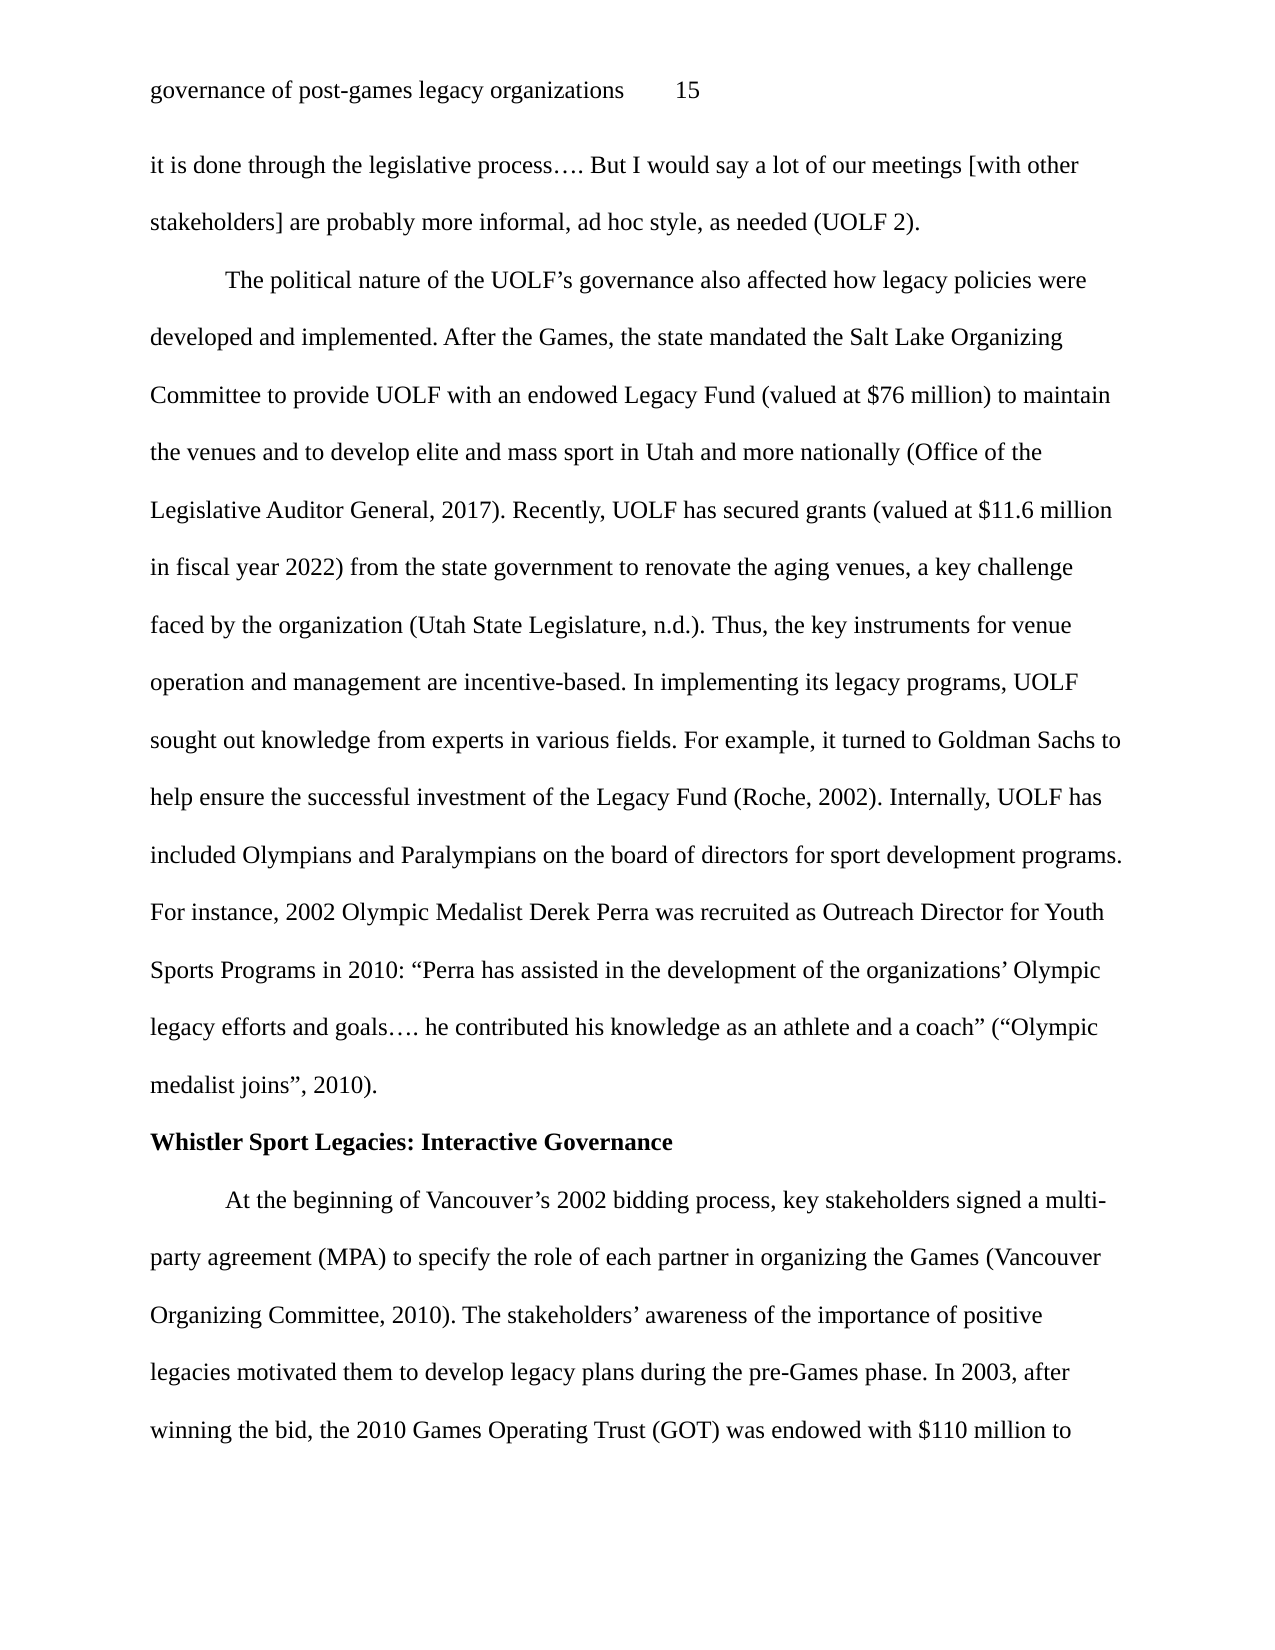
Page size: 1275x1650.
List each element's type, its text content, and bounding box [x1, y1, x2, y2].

text The political nature of the UOLF’s governance also affected how legacy policies were developed and implemented. After the Games, the state mandated the Salt Lake Organizing Committee to provide UOLF with an endowed Legacy Fund (valued at $76 million) to maintain the venues and to develop elite and mass sport in Utah and more nationally (Office of the Legislative Auditor General, 2017). Recently, UOLF has secured grants (valued at $11.6 million in fiscal year 2022) from the state government to renovate the aging venues, a key challenge faced by the organization (Utah State Legislature, n.d.). Thus, the key instruments for venue operation and management are incentive-based. In implementing its legacy programs, UOLF sought out knowledge from experts in various fields. For example, it turned to Goldman Sachs to help ensure the successful investment of the Legacy Fund (Roche, 2002). Internally, UOLF has included Olympians and Paralympians on the board of directors for sport development programs. For instance, 2002 Olympic Medalist Derek Perra was recruited as Outreach Director for Youth Sports Programs in 2010: “Perra has assisted in the development of the organizations’ Olympic legacy efforts and goals…. he contributed his knowledge as an athlete and a coach” (“Olympic medalist joins”, 2010). [150, 265, 1125, 1099]
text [150, 150, 1125, 236]
subtitle Whistler Sport Legacies: Interactive Governance [150, 1127, 1125, 1156]
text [150, 1185, 1125, 1444]
